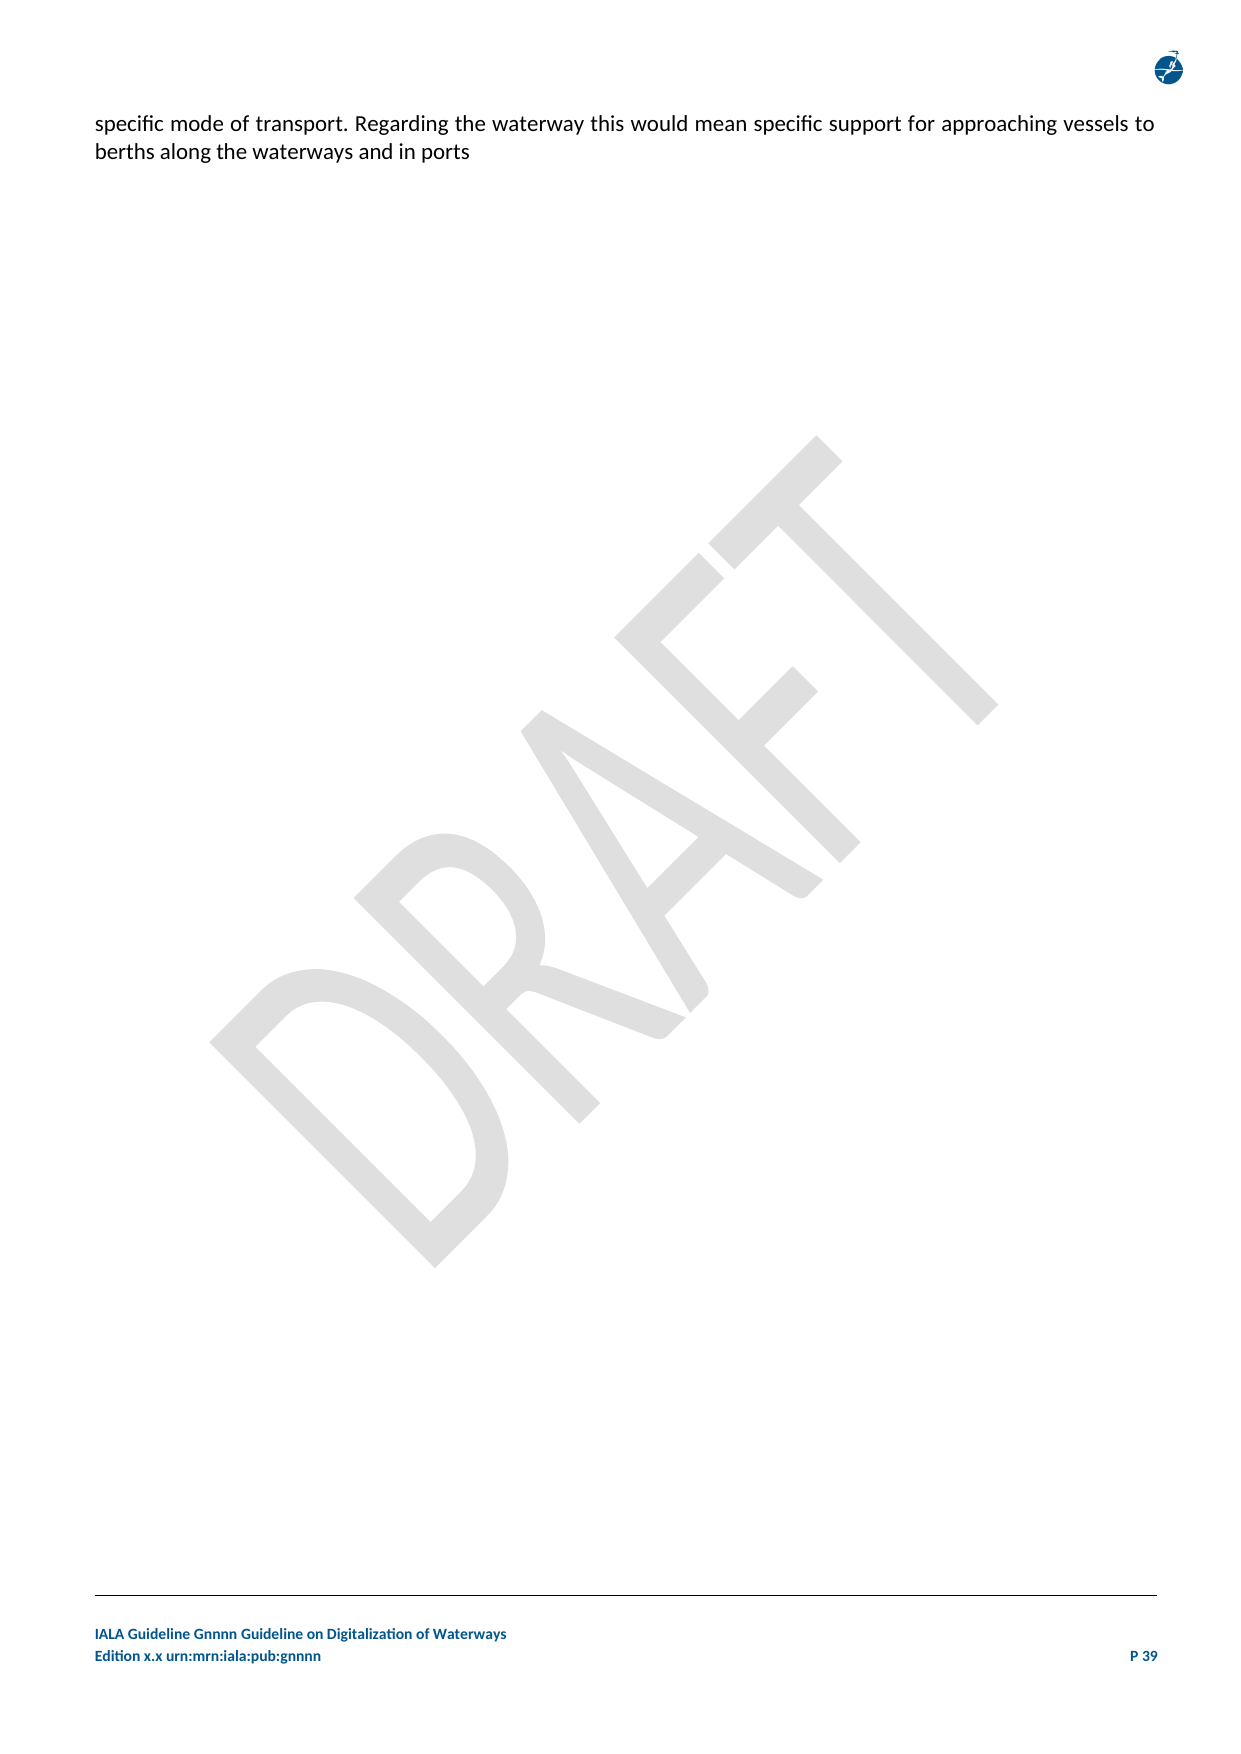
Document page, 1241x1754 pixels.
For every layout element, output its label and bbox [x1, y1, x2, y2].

text [94, 109, 1157, 165]
picture [1123, 0, 1241, 119]
